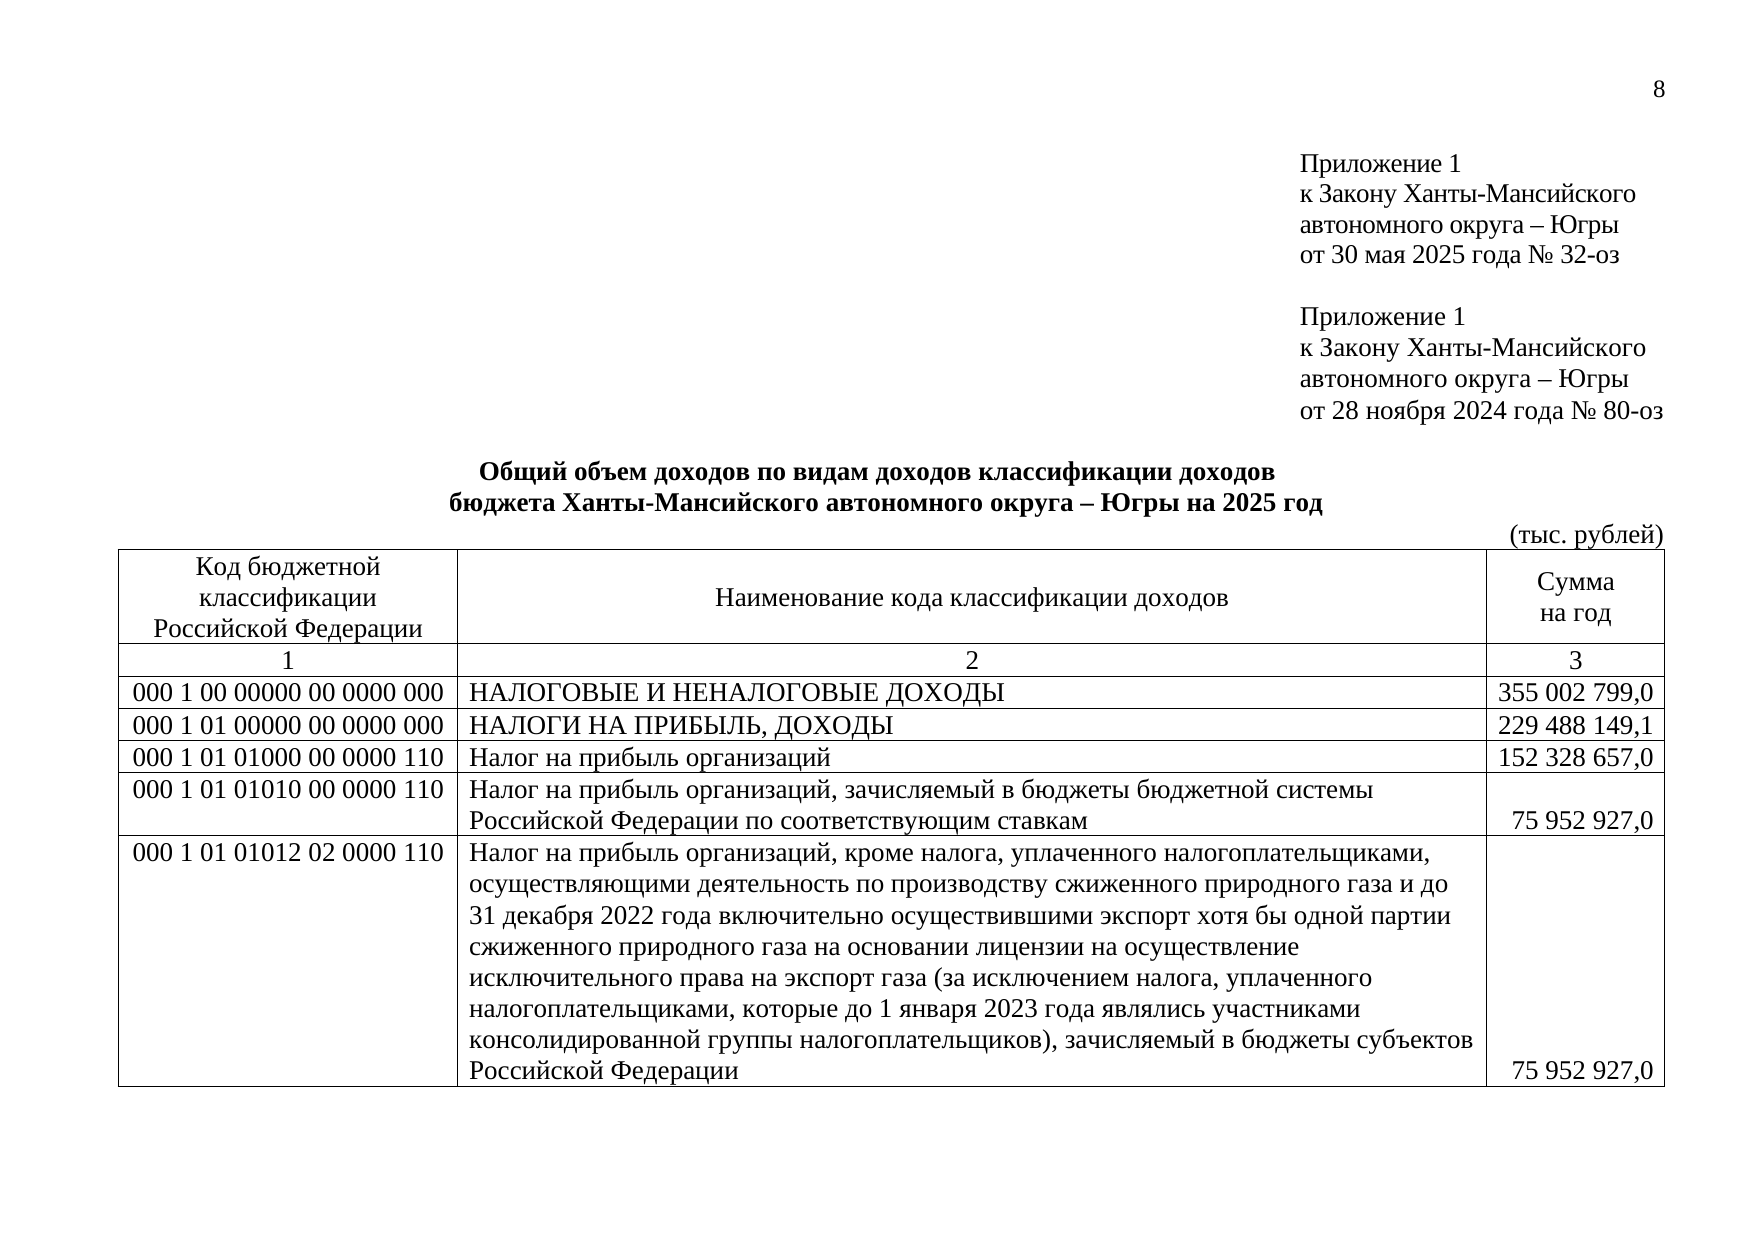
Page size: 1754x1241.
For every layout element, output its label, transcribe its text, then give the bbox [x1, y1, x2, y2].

table_cell 75 952 927,0 [1487, 836, 1664, 1086]
table_cell 2 [458, 644, 1486, 676]
table_cell 75 952 927,0 [1487, 773, 1664, 835]
text от 28 ноября 2024 года № 80-оз [1299, 394, 1665, 425]
text (тыс. рублей) [1416, 518, 1683, 549]
table_header Код бюджетной классификации Российской Федерации [119, 550, 457, 643]
list Приложение 1 [162, 148, 1665, 178]
table_cell НАЛОГИ НА ПРИБЫЛЬ, ДОХОДЫ [458, 709, 1486, 740]
table_cell 1 [119, 644, 457, 676]
text бюджета Ханты-Мансийского автономного округа – Югры на 2025 год [89, 487, 1683, 518]
table_header Сумма на год [1487, 550, 1664, 643]
table_cell Налог на прибыль организаций, зачисляемый в бюджеты бюджетной системы Российской Федерации по соответствующим ставкам [458, 773, 1486, 835]
table_cell 000 1 01 01012 02 0000 110 [119, 836, 457, 1086]
text Приложение 1 [1299, 300, 1665, 331]
table_cell 000 1 01 00000 00 0000 000 [119, 709, 457, 740]
list от 30 мая 2025 года № 32-оз [162, 239, 1665, 270]
table_cell Налог на прибыль организаций [458, 741, 1486, 772]
text к Закону Ханты-Мансийского автономного округа – Югры [1299, 331, 1665, 394]
table_cell Налог на прибыль организаций, кроме налога, уплаченного налогоплательщиками, осуществляющими деятельность по производству сжиженного природного газа и до 31 декабря 2022 года включительно осуществившими экспорт хотя бы одной партии сжиженного природного газа на основании лицензии на осуществление исключительного права на экспорт газа (за исключением налога, уплаченного налогоплательщиками, которые до 1 января 2023 года являлись участниками консолидированной группы налогоплательщиков), зачисляемый в бюджеты субъектов Российской Федерации [458, 836, 1486, 1086]
table_cell 000 1 00 00000 00 0000 000 [119, 677, 457, 708]
table_cell 152 328 657,0 [1487, 741, 1664, 772]
list к Закону Ханты-Мансийского [162, 178, 1665, 209]
text Общий объем доходов по видам доходов классификации доходов [89, 455, 1666, 487]
table_cell НАЛОГОВЫЕ И НЕНАЛОГОВЫЕ ДОХОДЫ [458, 677, 1486, 708]
table_header Наименование кода классификации доходов [458, 550, 1486, 643]
list автономного округа – Югры [162, 209, 1665, 239]
table_cell 000 1 01 01000 00 0000 110 [119, 741, 457, 772]
table_cell 000 1 01 01010 00 0000 110 [119, 773, 457, 835]
table_cell 355 002 799,0 [1487, 677, 1664, 708]
table_cell 229 488 149,1 [1487, 709, 1664, 740]
table_cell 3 [1487, 644, 1664, 676]
